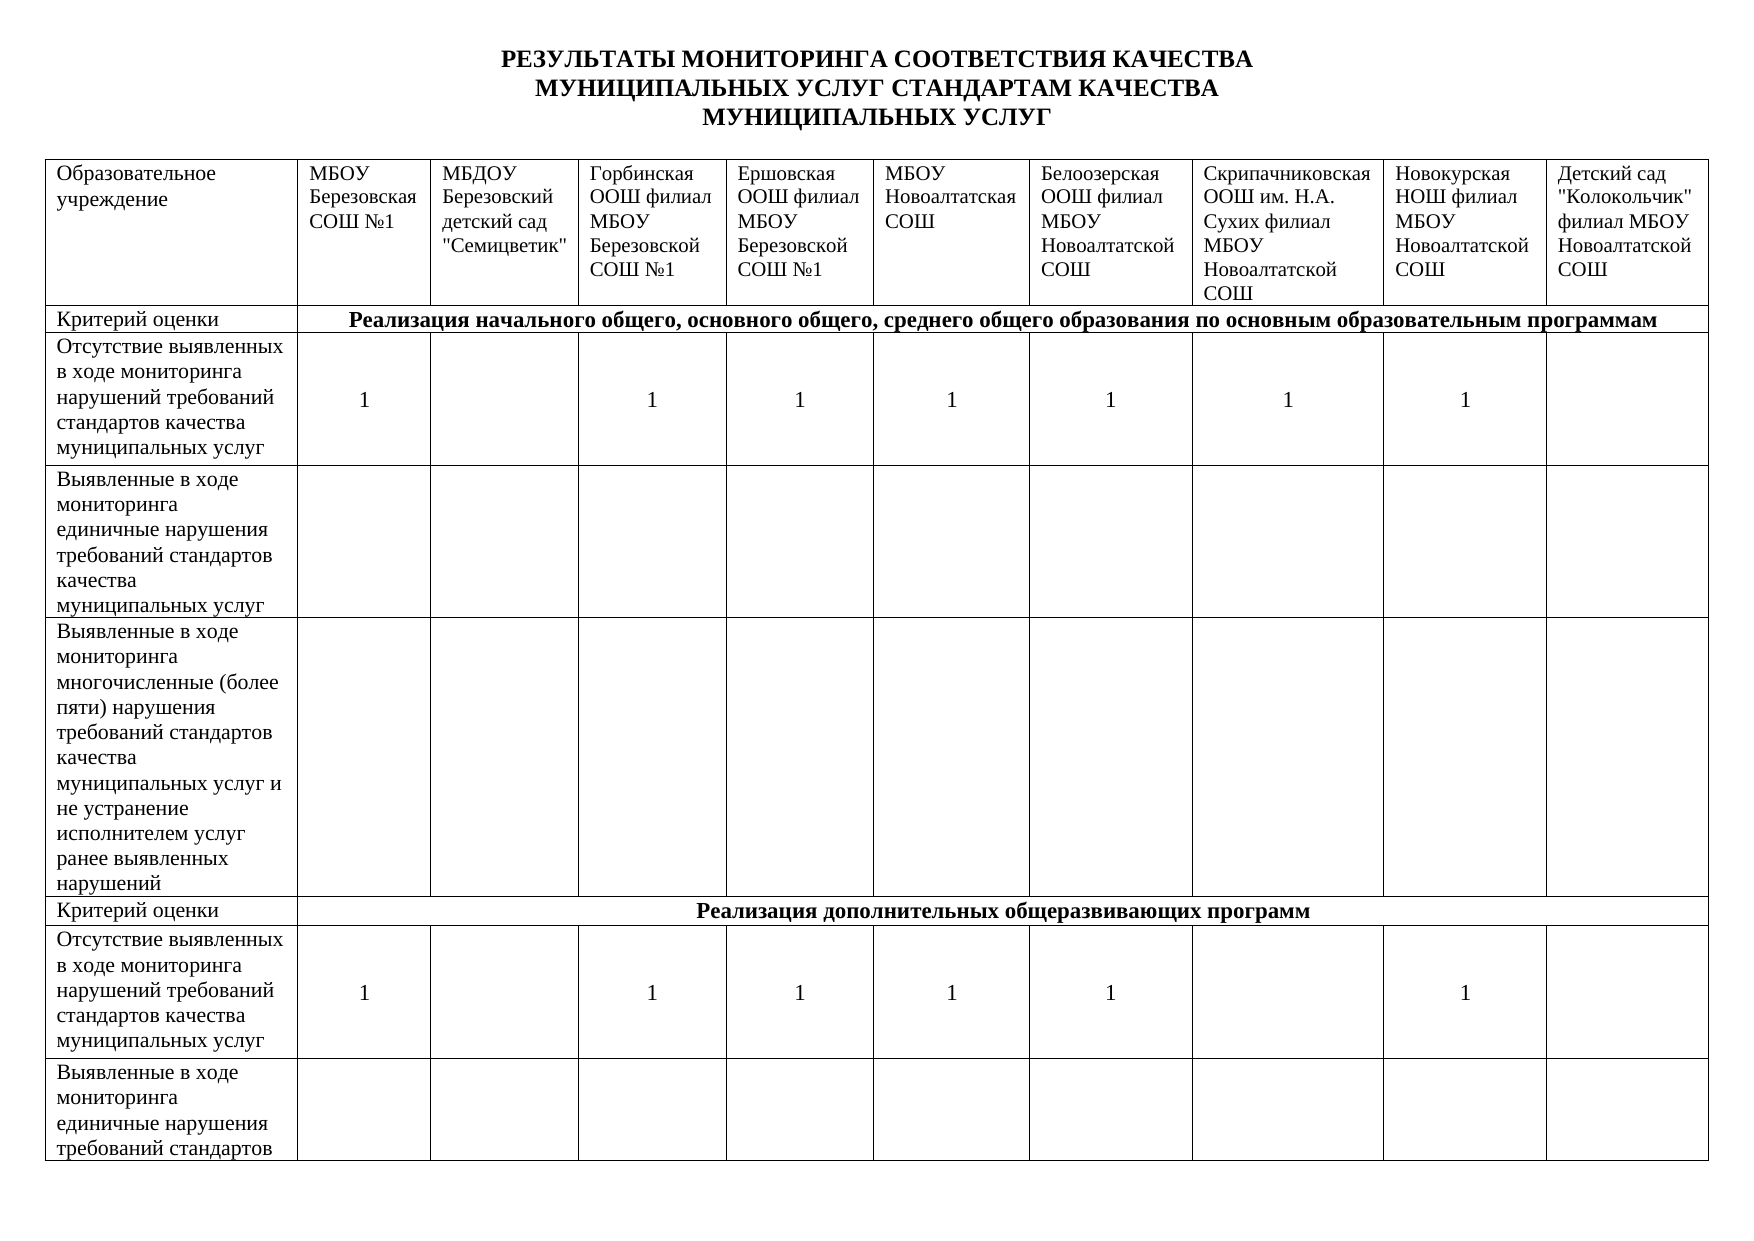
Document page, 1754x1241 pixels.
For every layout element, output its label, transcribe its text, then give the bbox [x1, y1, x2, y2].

table_cell [1547, 466, 1708, 617]
table_cell [1193, 466, 1383, 617]
table_cell 1 [298, 926, 430, 1058]
table_cell [727, 466, 873, 617]
table_header Образовательное учреждение [46, 160, 297, 305]
table_cell 1 [298, 333, 430, 465]
table_cell [1384, 618, 1546, 896]
table_cell [1030, 466, 1192, 617]
table_cell Отсутствие выявленных в ходе мониторинга нарушений требований стандартов качества муниципальных услуг [46, 926, 297, 1058]
table_cell 1 [874, 333, 1029, 465]
table_cell Критерий оценки [46, 306, 297, 332]
table_header Новокурская НОШ филиал МБОУ Новоалтатской СОШ [1384, 160, 1546, 305]
table_cell [874, 1059, 1029, 1160]
table_cell [579, 618, 726, 896]
table_cell [874, 618, 1029, 896]
table_cell [1547, 618, 1708, 896]
table_header Детский сад "Колокольчик" филиал МБОУ Новоалтатской СОШ [1547, 160, 1708, 305]
table_cell [298, 1059, 430, 1160]
table_cell [431, 1059, 578, 1160]
table_cell [298, 618, 430, 896]
table_cell Реализация дополнительных общеразвивающих программ [298, 897, 1708, 925]
title МУНИЦИПАЛЬНЫХ УСЛУГ СТАНДАРТАМ КАЧЕСТВА [118, 73, 1636, 102]
table_cell [431, 926, 578, 1058]
table_cell Критерий оценки [46, 897, 297, 925]
table_cell 1 [579, 926, 726, 1058]
table_header Горбинская ООШ филиал МБОУ Березовской СОШ №1 [579, 160, 726, 305]
table_cell [874, 466, 1029, 617]
table_cell Выявленные в ходе мониторинга единичные нарушения требований стандартов качества муниципальных услуг [46, 466, 297, 617]
table_cell [1547, 1059, 1708, 1160]
table_cell 1 [727, 333, 873, 465]
table_header МБОУ Новоалтатская СОШ [874, 160, 1029, 305]
table_header Ершовская ООШ филиал МБОУ Березовской СОШ №1 [727, 160, 873, 305]
table_header Скрипачниковская ООШ им. Н.А. Сухих филиал МБОУ Новоалтатской СОШ [1193, 160, 1383, 305]
table_cell [1030, 1059, 1192, 1160]
table_cell 1 [579, 333, 726, 465]
table_header Белоозерская ООШ филиал МБОУ Новоалтатской СОШ [1030, 160, 1192, 305]
table_cell [1193, 618, 1383, 896]
table_cell 1 [1030, 333, 1192, 465]
table_cell [1384, 466, 1546, 617]
title МУНИЦИПАЛЬНЫХ УСЛУГ [118, 102, 1636, 131]
table_cell 1 [727, 926, 873, 1058]
table_cell 1 [1384, 926, 1546, 1058]
table_cell [431, 618, 578, 896]
table_cell [1547, 926, 1708, 1058]
table_header МБОУ Березовская СОШ №1 [298, 160, 430, 305]
table_cell [1193, 926, 1383, 1058]
table_cell 1 [1030, 926, 1192, 1058]
table_cell [1030, 618, 1192, 896]
title РЕЗУЛЬТАТЫ МОНИТОРИНГА СООТВЕТСТВИЯ КАЧЕСТВА [118, 44, 1636, 73]
table_cell 1 [874, 926, 1029, 1058]
table_cell [431, 466, 578, 617]
table_cell [1384, 1059, 1546, 1160]
table_cell [298, 466, 430, 617]
table_cell [727, 618, 873, 896]
table_cell [579, 1059, 726, 1160]
table_cell [579, 466, 726, 617]
table_header МБДОУ Березовский детский сад "Семицветик" [431, 160, 578, 305]
table_cell [727, 1059, 873, 1160]
table_cell 1 [1193, 333, 1383, 465]
table_cell Отсутствие выявленных в ходе мониторинга нарушений требований стандартов качества муниципальных услуг [46, 333, 297, 465]
table_cell Реализация начального общего, основного общего, среднего общего образования по основным образовательным программам [298, 306, 1708, 332]
table_cell 1 [1384, 333, 1546, 465]
table_cell [1193, 1059, 1383, 1160]
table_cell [46, 1059, 297, 1160]
table_cell [431, 333, 578, 465]
table_cell [1547, 333, 1708, 465]
